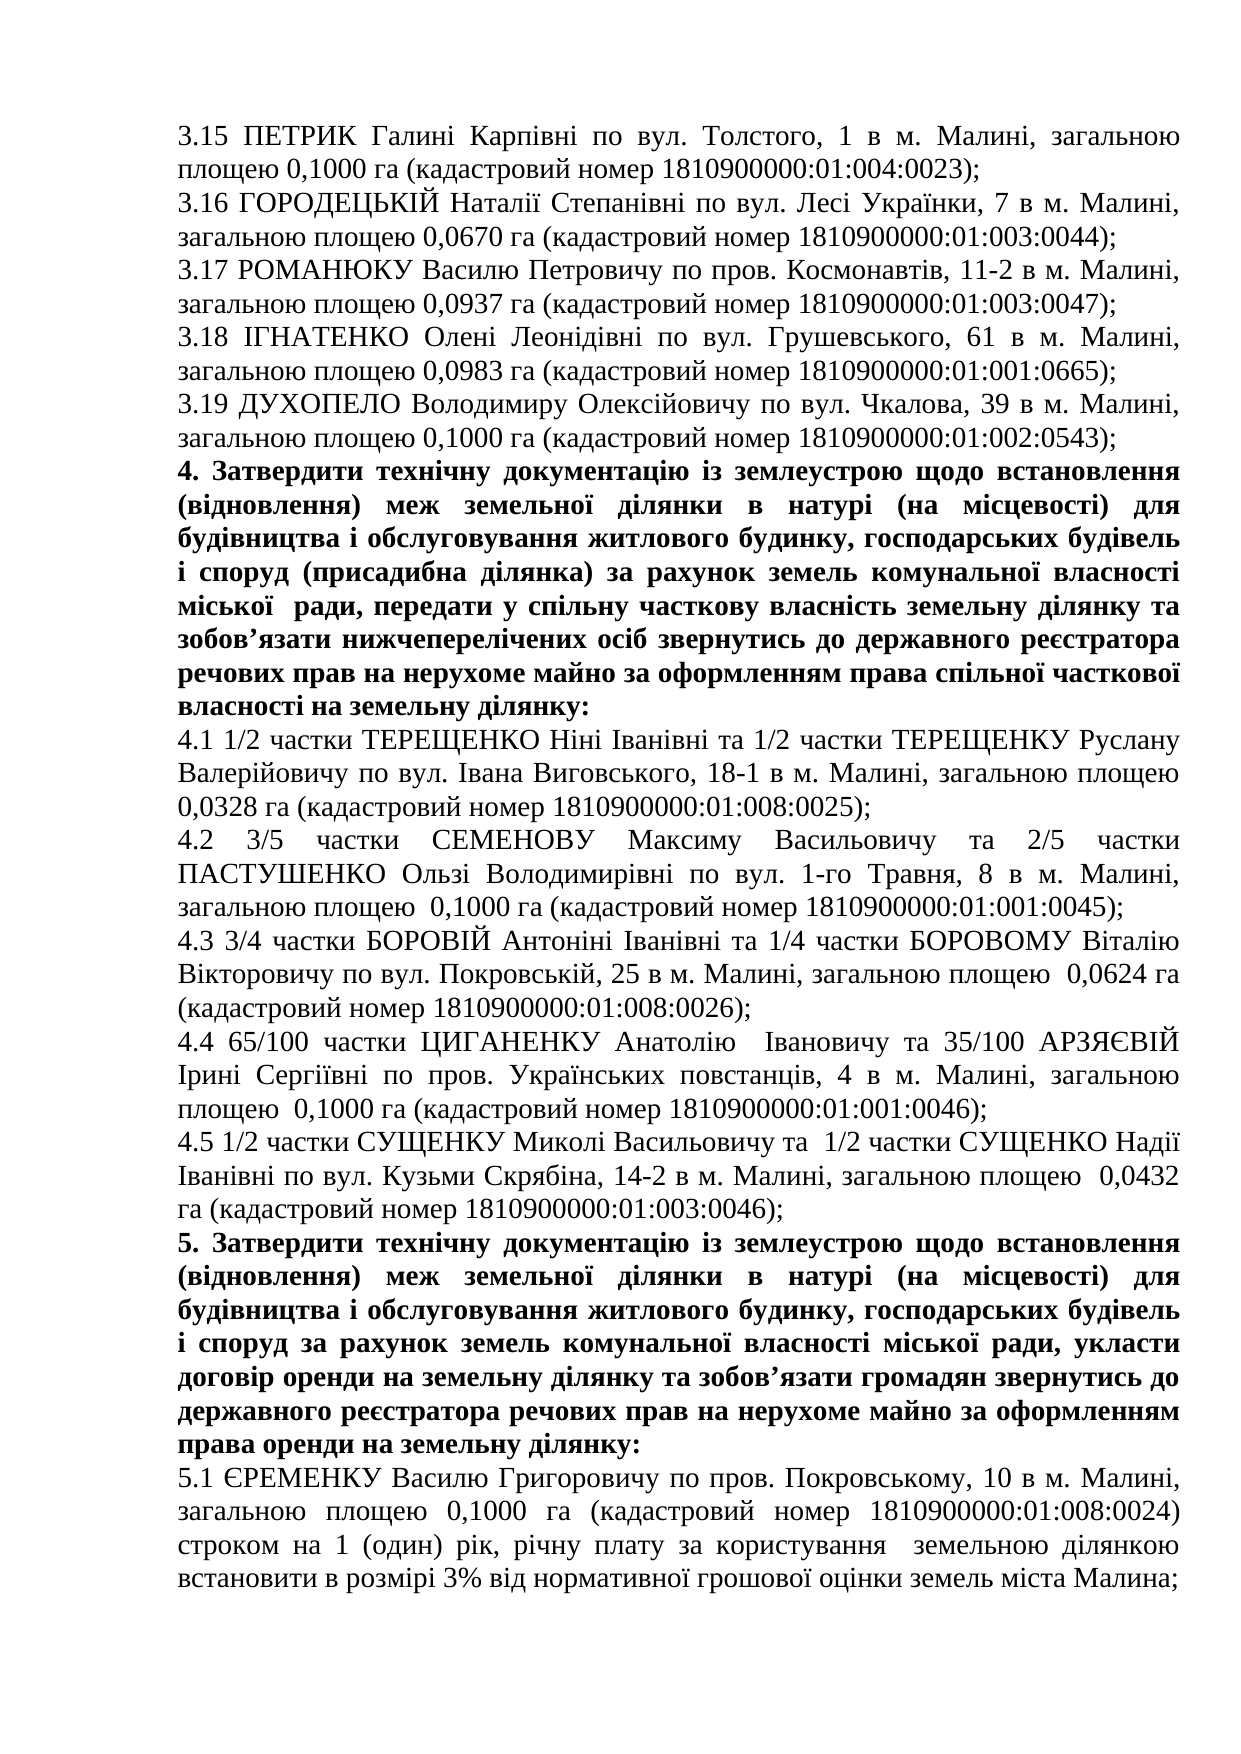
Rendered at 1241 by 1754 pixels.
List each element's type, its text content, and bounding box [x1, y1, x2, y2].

text 4. Затвердити технічну документацію із землеустрою щодо встановлення (відновлення) меж земельної ділянки в натурі (на місцевості) для будівництва і обслуговування житлового будинку, господарських будівель і споруд (присадибна ділянка) за рахунок земель комунальної власності міської ради, передати у спільну часткову власність земельну ділянку та зобов’язати нижчеперелічених осіб звернутись до державного реєстратора речових прав на нерухоме майно за оформленням права спільної часткової власності на земельну ділянку: [177, 453, 1181, 722]
text 4.5 1/2 частки СУЩЕНКУ Миколі Васильовичу та 1/2 частки СУЩЕНКО Надії Іванівні по вул. Кузьми Скрябіна, 14-2 в м. Малині, загальною площею 0,0432 га (кадастровий номер 1810900000:01:003:0046); [177, 1124, 1181, 1225]
text 3.17 РОМАНЮКУ Василю Петровичу по пров. Космонавтів, 11-2 в м. Малині, загальною площею 0,0937 га (кадастровий номер 1810900000:01:003:0047); [177, 252, 1181, 319]
text 4.1 1/2 частки ТЕРЕЩЕНКО Ніні Іванівні та 1/2 частки ТЕРЕЩЕНКУ Руслану Валерійовичу по вул. Івана Виговського, 18-1 в м. Малині, загальною площею 0,0328 га (кадастровий номер 1810900000:01:008:0025); [177, 722, 1181, 822]
text 4.3 3/4 частки БОРОВІЙ Антоніні Іванівні та 1/4 частки БОРОВОМУ Віталію Вікторовичу по вул. Покровській, 25 в м. Малині, загальною площею 0,0624 га (кадастровий номер 1810900000:01:008:0026); [177, 923, 1181, 1024]
text 3.16 ГОРОДЕЦЬКІЙ Наталії Степанівні по вул. Лесі Українки, 7 в м. Малині, загальною площею 0,0670 га (кадастровий номер 1810900000:01:003:0044); [177, 185, 1181, 252]
text 3.15 ПЕТРИК Галині Карпівні по вул. Толстого, 1 в м. Малині, загальною площею 0,1000 га (кадастровий номер 1810900000:01:004:0023); [177, 118, 1181, 185]
text 5.1 ЄРЕМЕНКУ Василю Григоровичу по пров. Покровському, 10 в м. Малині, загальною площею 0,1000 га (кадастровий номер 1810900000:01:008:0024) строком на 1 (один) рік, річну плату за користування земельною ділянкою встановити в розмірі 3% від нормативної грошової оцінки земель міста Малина; [177, 1460, 1181, 1594]
text 4.4 65/100 частки ЦИГАНЕНКУ Анатолію Івановичу та 35/100 АРЗЯЄВІЙ Ірині Сергіївні по пров. Українських повстанців, 4 в м. Малині, загальною площею 0,1000 га (кадастровий номер 1810900000:01:001:0046); [177, 1024, 1181, 1124]
text 4.2 3/5 частки СЕМЕНОВУ Максиму Васильовичу та 2/5 частки ПАСТУШЕНКО Ользі Володимирівні по вул. 1-го Травня, 8 в м. Малині, загальною площею 0,1000 га (кадастровий номер 1810900000:01:001:0045); [177, 822, 1181, 923]
text 5. Затвердити технічну документацію із землеустрою щодо встановлення (відновлення) меж земельної ділянки в натурі (на місцевості) для будівництва і обслуговування житлового будинку, господарських будівель і споруд за рахунок земель комунальної власності міської ради, укласти договір оренди на земельну ділянку та зобов’язати громадян звернутись до державного реєстратора речових прав на нерухоме майно за оформленням права оренди на земельну ділянку: [177, 1225, 1181, 1460]
text 3.18 ІГНАТЕНКО Олені Леонідівні по вул. Грушевського, 61 в м. Малині, загальною площею 0,0983 га (кадастровий номер 1810900000:01:001:0665); [177, 319, 1181, 386]
text 3.19 ДУХОПЕЛО Володимиру Олексійовичу по вул. Чкалова, 39 в м. Малині, загальною площею 0,1000 га (кадастровий номер 1810900000:01:002:0543); [177, 386, 1181, 453]
